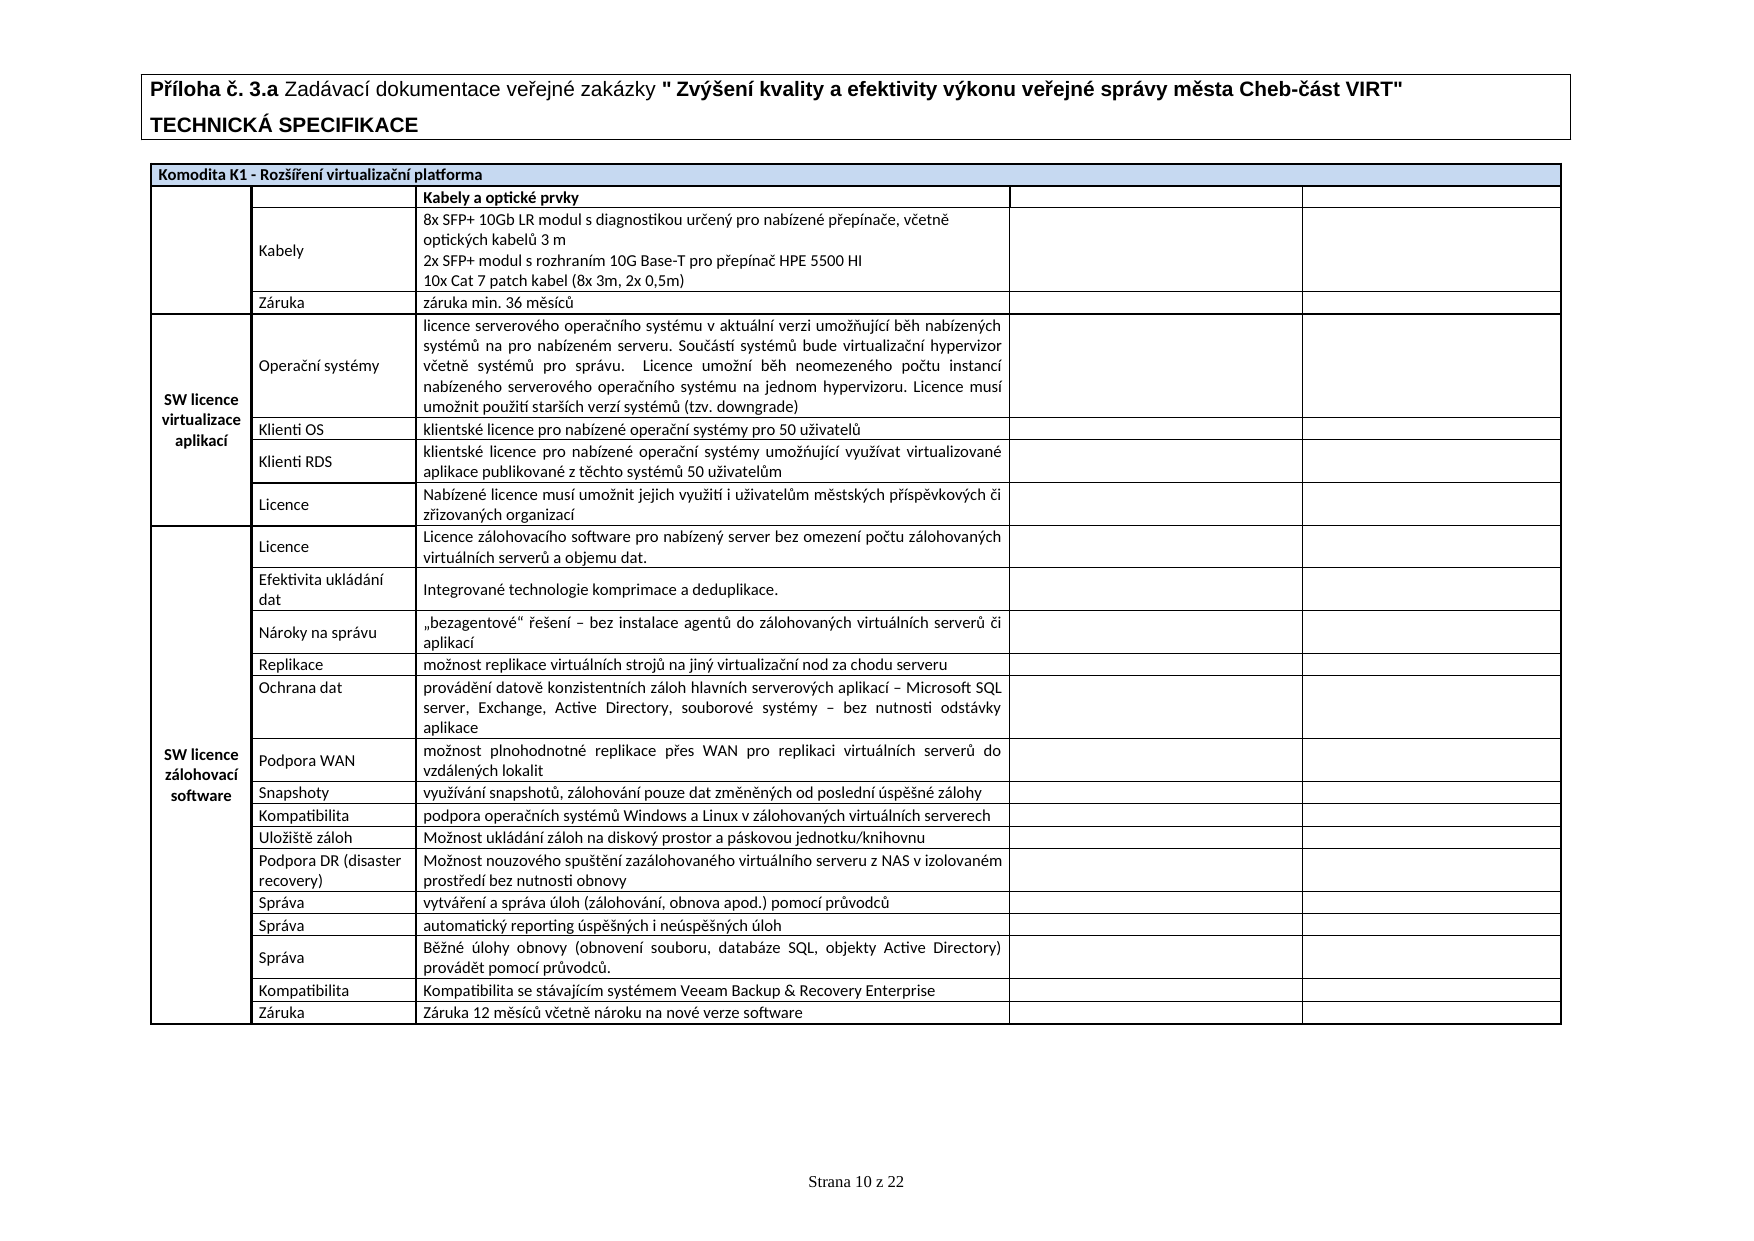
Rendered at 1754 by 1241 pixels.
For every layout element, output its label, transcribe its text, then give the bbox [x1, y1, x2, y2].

table_cell vytváření a správa úloh (zálohování, obnova apod.) pomocí průvodců [417, 892, 1009, 913]
table_header Komodita K1 - Rozšíření virtualizační platforma [152, 165, 1560, 185]
table_cell [1010, 418, 1302, 439]
table_cell [1303, 1002, 1560, 1023]
table_cell [1010, 936, 1302, 978]
table_cell možnost plnohodnotné replikace přes WAN pro replikaci virtuálních serverů do vzdálených lokalit [417, 739, 1009, 781]
table_cell [253, 187, 415, 207]
table_cell Kompatibilita [253, 979, 415, 1001]
table_cell [1010, 676, 1302, 738]
table_cell Záruka 12 měsíců včetně nároku na nové verze software [417, 1002, 1009, 1023]
table_cell [1303, 827, 1560, 848]
table_cell Operační systémy [253, 315, 415, 417]
table_cell 8x SFP+ 10Gb LR modul s diagnostikou určený pro nabízené přepínače, včetně optických kabelů 3 m 2x SFP+ modul s rozhraním 10G Base-T pro přepínač HPE 5500 HI 10x Cat 7 patch kabel (8x 3m, 2x 0,5m) [417, 208, 1009, 291]
table_cell „bezagentové“ řešení – bez instalace agentů do zálohovaných virtuálních serverů či aplikací [417, 611, 1009, 653]
table_cell Správa [253, 936, 415, 978]
table_cell klientské licence pro nabízené operační systémy pro 50 uživatelů [417, 418, 1009, 439]
table_cell [1303, 292, 1560, 313]
table_cell [1303, 526, 1560, 567]
table_cell [1303, 676, 1560, 738]
table_cell [1303, 914, 1560, 935]
table_cell [1303, 568, 1560, 610]
table_cell Záruka [253, 1002, 415, 1023]
table_cell [1303, 611, 1560, 653]
table_cell využívání snapshotů, zálohování pouze dat změněných od poslední úspěšné zálohy [417, 782, 1009, 803]
table_cell Podpora WAN [253, 739, 415, 781]
table_cell [1303, 315, 1560, 417]
table_cell Efektivita ukládání dat [253, 568, 415, 610]
table_cell Klienti OS [253, 418, 415, 439]
table_cell [1303, 804, 1560, 826]
table_cell [1303, 936, 1560, 978]
table_cell [1010, 892, 1302, 913]
table_cell Správa [253, 914, 415, 935]
table_cell Podpora DR (disaster recovery) [253, 849, 415, 891]
table_cell Kompatibilita se stávajícím systémem Veeam Backup & Recovery Enterprise [417, 979, 1009, 1001]
table_cell [1303, 849, 1560, 891]
table_cell Správa [253, 892, 415, 913]
table_cell [1010, 483, 1302, 524]
table_cell licence serverového operačního systému v aktuální verzi umožňující běh nabízených systémů na pro nabízeném serveru. Součástí systémů bude virtualizační hypervizor včetně systémů pro správu. Licence umožní běh neomezeného počtu instancí nabízeného serverového operačního systému na jednom hypervizoru. Licence musí umožnit použití starších verzí systémů (tzv. downgrade) [417, 315, 1009, 417]
table_cell Nabízené licence musí umožnit jejich využití i uživatelům městských příspěvkových či zřizovaných organizací [417, 483, 1009, 524]
table_cell provádění datově konzistentních záloh hlavních serverových aplikací – Microsoft SQL server, Exchange, Active Directory, souborové systémy – bez nutnosti odstávky aplikace [417, 676, 1009, 738]
table_cell [1010, 526, 1302, 567]
table_cell [1303, 979, 1560, 1001]
table_cell Klienti RDS [253, 440, 415, 482]
table_cell [1303, 418, 1560, 439]
table_cell [1010, 827, 1302, 848]
table_cell [1303, 187, 1560, 207]
table_cell Kabely [253, 208, 415, 291]
table_cell Běžné úlohy obnovy (obnovení souboru, databáze SQL, objekty Active Directory) provádět pomocí průvodců. [417, 936, 1009, 978]
table_cell [1010, 979, 1302, 1001]
table_cell [1010, 804, 1302, 826]
table_cell [1010, 611, 1302, 653]
table_cell [1303, 782, 1560, 803]
table_cell Možnost nouzového spuštění zazálohovaného virtuálního serveru z NAS v izolovaném prostředí bez nutnosti obnovy [417, 849, 1009, 891]
table_cell [1011, 187, 1302, 207]
table_cell SW licence zálohovací software [152, 527, 250, 1023]
table_cell [1010, 914, 1302, 935]
table_cell [1010, 1002, 1302, 1023]
table_cell [1303, 892, 1560, 913]
table_cell [1010, 208, 1302, 291]
table_cell Snapshoty [253, 782, 415, 803]
table_cell [1010, 440, 1302, 482]
table_cell Záruka [253, 292, 415, 313]
table_cell Licence [253, 484, 415, 524]
table_cell Licence zálohovacího software pro nabízený server bez omezení počtu zálohovaných virtuálních serverů a objemu dat. [417, 526, 1009, 567]
table_cell Integrované technologie komprimace a deduplikace. [417, 568, 1009, 610]
table_cell záruka min. 36 měsíců [417, 292, 1009, 313]
table_cell [1010, 315, 1302, 417]
table_cell možnost replikace virtuálních strojů na jiný virtualizační nod za chodu serveru [417, 654, 1009, 675]
table_cell [1010, 782, 1302, 803]
table_cell [1010, 292, 1302, 313]
table_cell Ochrana dat [253, 676, 415, 738]
table_cell Kabely a optické prvky [417, 187, 1009, 207]
table_cell [1303, 654, 1560, 675]
table_cell [1010, 849, 1302, 891]
table_cell Možnost ukládání záloh na diskový prostor a páskovou jednotku/knihovnu [417, 827, 1009, 848]
table_cell SW licence virtualizace aplikací [152, 315, 250, 524]
table_cell [1010, 654, 1302, 675]
table_cell podpora operačních systémů Windows a Linux v zálohovaných virtuálních serverech [417, 804, 1009, 826]
table_cell Licence [253, 527, 415, 567]
table_cell [1303, 208, 1560, 291]
table_cell [1303, 739, 1560, 781]
table_cell Replikace [253, 654, 415, 675]
table_cell Kompatibilita [253, 804, 415, 826]
table_cell [1303, 483, 1560, 524]
table_cell klientské licence pro nabízené operační systémy umožńující využívat virtualizované aplikace publikované z těchto systémů 50 uživatelům [417, 440, 1009, 482]
table_cell [1303, 440, 1560, 482]
table_cell Uložiště záloh [253, 827, 415, 848]
table_cell Nároky na správu [253, 611, 415, 653]
table_cell automatický reporting úspěšných i neúspěšných úloh [417, 914, 1009, 935]
table_cell [1010, 739, 1302, 781]
table_cell [1010, 568, 1302, 610]
